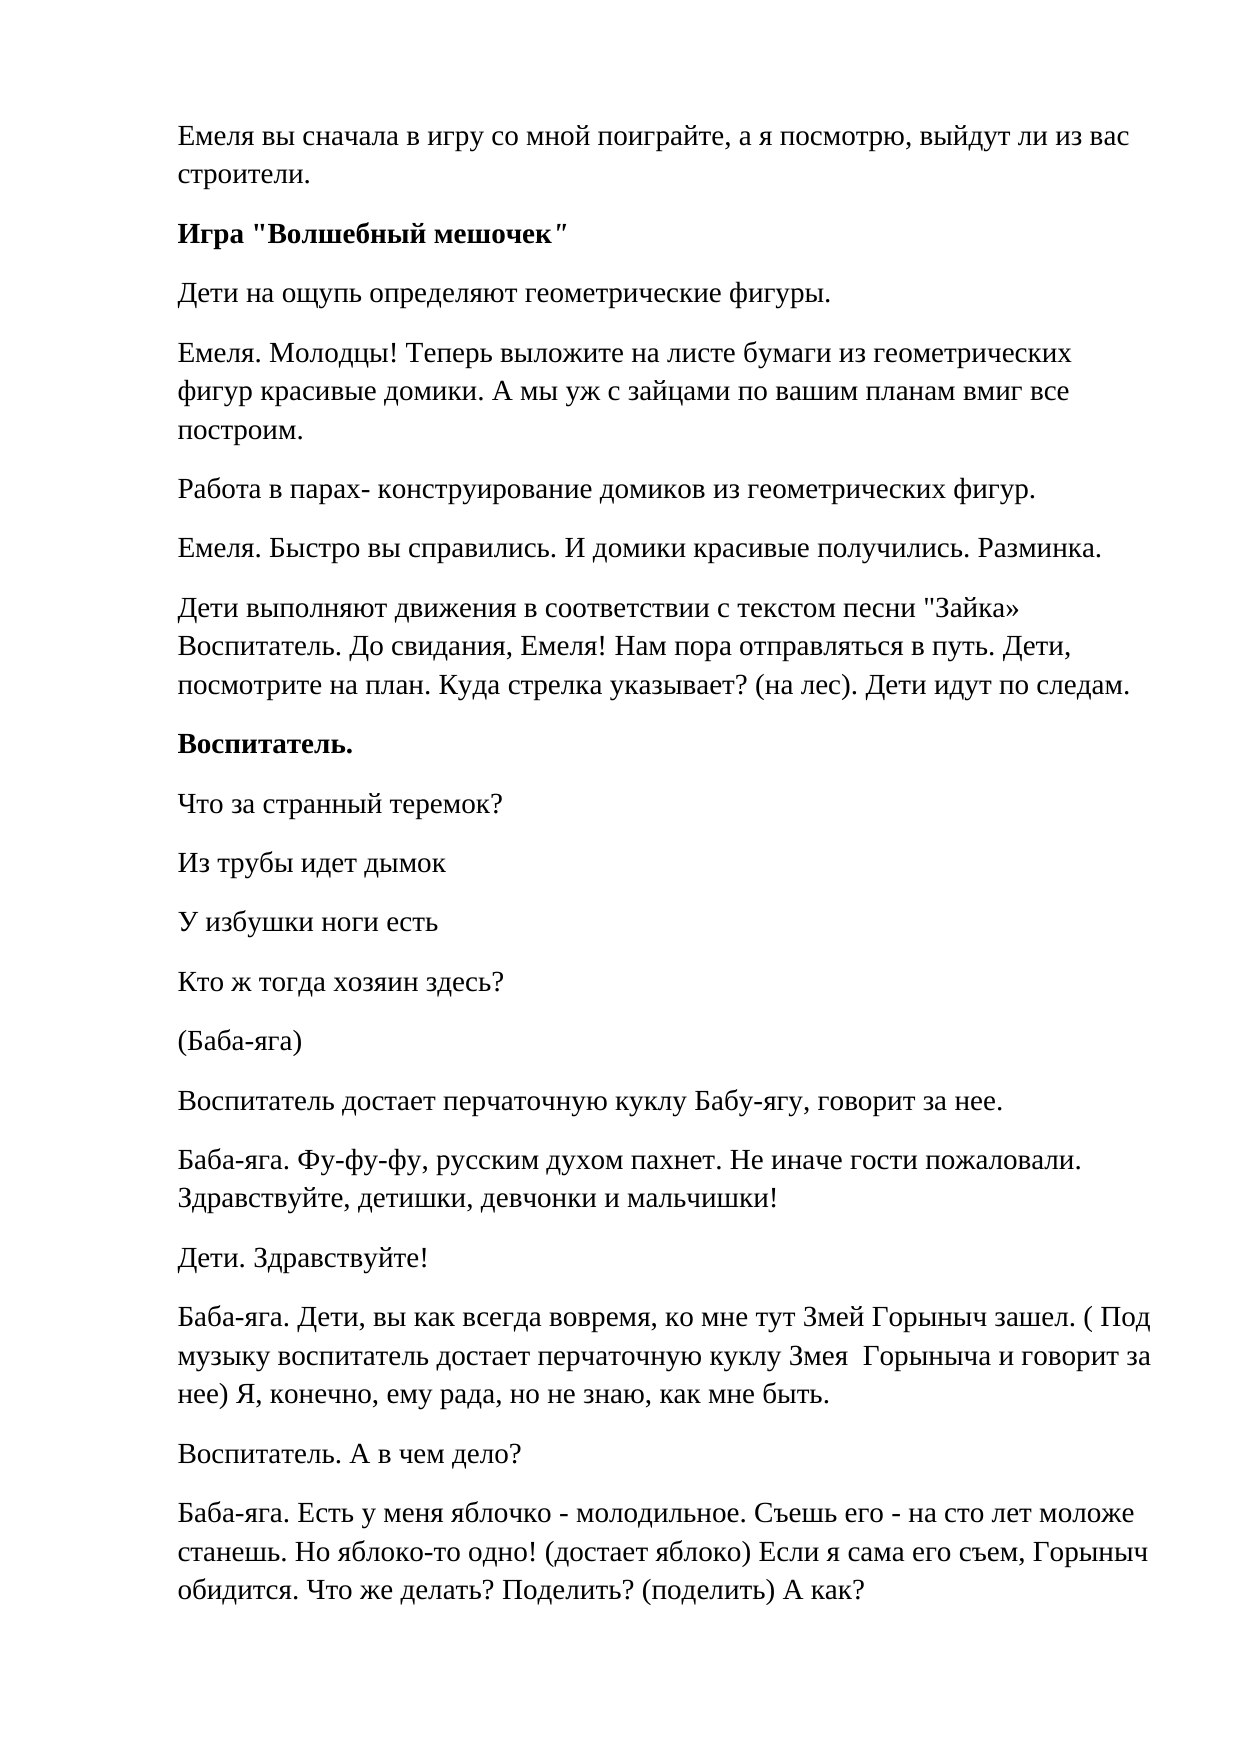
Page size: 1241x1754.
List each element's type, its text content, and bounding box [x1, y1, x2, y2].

text (Баба-яга) [177, 1023, 1152, 1057]
text Баба-яга. Есть у меня яблочко - молодильное. Съешь его - на сто лет моложе станешь. Но яблоко-то одно! (достает яблоко) Если я сама его съем, Горыныч обидится. Что же делать? Поделить? (поделить) А как? [177, 1495, 1152, 1606]
text Емеля. Молодцы! Теперь выложите на листе бумаги из геометрических фигур красивые домики. А мы уж с зайцами по вашим планам вмиг все построим. [177, 335, 1152, 445]
text Емеля. Быстро вы справились. И домики красивые получились. Разминка. [177, 531, 1152, 564]
text Из трубы идет дымок [177, 845, 1152, 879]
text Кто ж тогда хозяин здесь? [177, 964, 1152, 997]
text Дети выполняют движения в соответствии с текстом песни "Зайка» Воспитатель. До свидания, Емеля! Нам пора отправляться в путь. Дети, посмотрите на план. Куда стрелка указывает? (на лес). Дети идут по следам. [177, 590, 1152, 701]
text У избушки ноги есть [177, 904, 1152, 938]
text Игра "Волшебный мешочек" [177, 216, 1152, 249]
text Работа в парах- конструирование домиков из геометрических фигур. [177, 471, 1152, 505]
text Воспитатель. [177, 726, 1152, 760]
text Воспитатель. А в чем дело? [177, 1436, 1152, 1469]
text Дети. Здравствуйте! [177, 1240, 1152, 1273]
text Дети на ощупь определяют геометрические фигуры. [177, 275, 1152, 309]
text Баба-яга. Фу-фу-фу, русским духом пахнет. Не иначе гости пожаловали. Здравствуйте, детишки, девчонки и мальчишки! [177, 1142, 1152, 1214]
text Баба-яга. Дети, вы как всегда вовремя, ко мне тут Змей Горыныч зашел. ( Под музыку воспитатель достает перчаточную куклу Змея Горыныча и говорит за нее) Я, конечно, ему рада, но не знаю, как мне быть. [177, 1299, 1152, 1410]
text Емеля вы сначала в игру со мной поиграйте, а я посмотрю, выйдут ли из вас строители. [177, 118, 1152, 190]
text Что за странный теремок? [177, 786, 1152, 819]
text Воспитатель достает перчаточную куклу Бабу-ягу, говорит за нее. [177, 1083, 1152, 1116]
